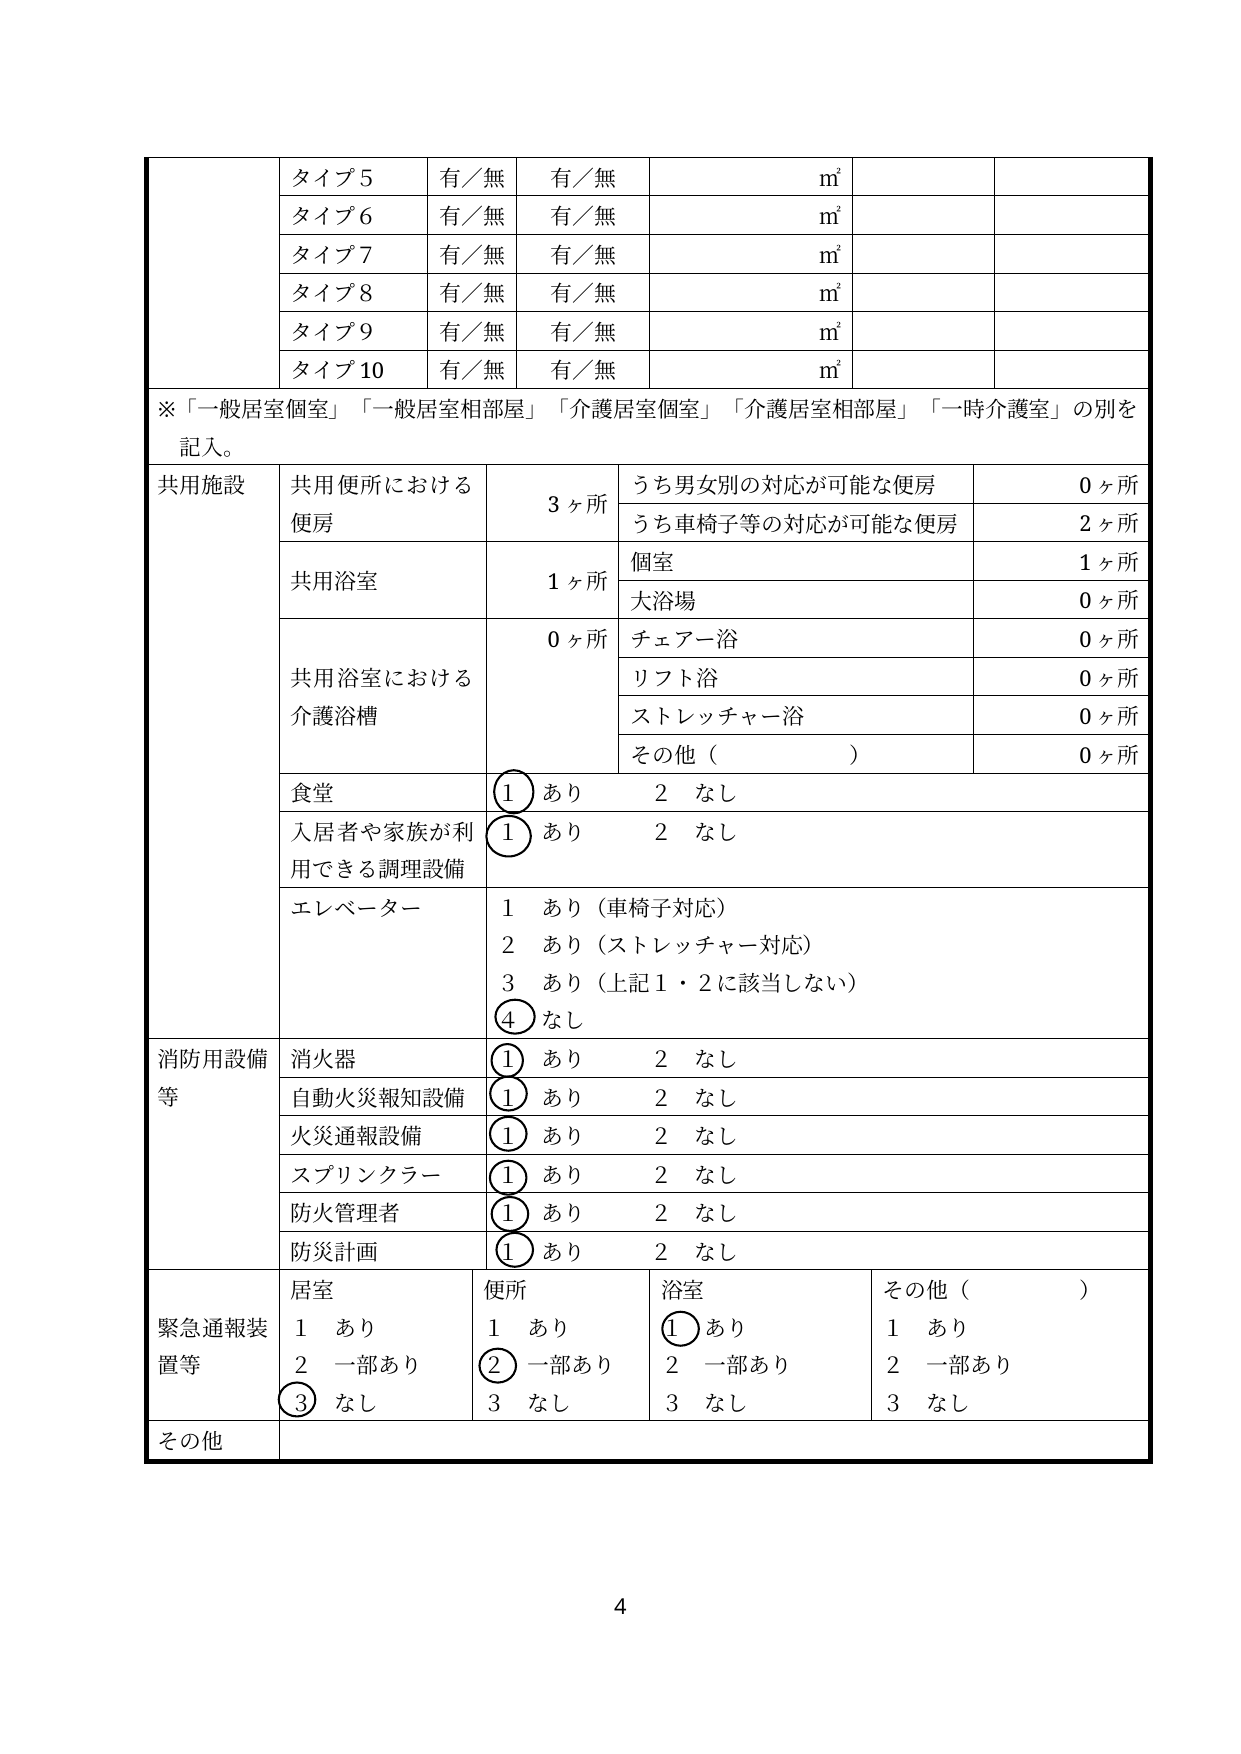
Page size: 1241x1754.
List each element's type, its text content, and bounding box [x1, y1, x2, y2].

table_cell １ あり ２ なし [526, 774, 1148, 811]
table_cell ㎡ [650, 158, 852, 195]
table_cell 共用便所における便房 [280, 465, 486, 541]
table_cell タイプ５ [280, 158, 427, 195]
table_cell その他 [149, 1421, 279, 1459]
table_cell リフト浴 [619, 658, 973, 695]
table_cell 有／無 [517, 351, 649, 388]
table_cell 消火器 [280, 1039, 486, 1077]
table_cell 有／無 [428, 351, 516, 388]
table_cell １ あり ２ なし [487, 1078, 1148, 1115]
table_cell 入居者や家族が利用できる調理設備 [280, 812, 486, 887]
table_cell [853, 196, 994, 234]
table_cell [853, 158, 994, 195]
table_cell ストレッチャー浴 [619, 696, 973, 734]
table_cell 大浴場 [619, 581, 973, 618]
table_cell 0ヶ所 [974, 735, 1148, 772]
table_cell うち男女別の対応が可能な便房 [619, 465, 973, 503]
table_cell タイプ７ [280, 235, 427, 272]
table_cell 便所 １ あり ２ 一部あり ３ なし [473, 1270, 649, 1420]
table_cell 0ヶ所 [974, 658, 1148, 695]
table_cell 有／無 [517, 158, 649, 195]
table_cell ㎡ [650, 351, 852, 388]
table_cell １ あり ２ なし [487, 812, 1148, 887]
table_cell 個室 [619, 542, 973, 580]
table_cell 1ヶ所 [487, 542, 618, 618]
table_cell 0ヶ所 [487, 619, 618, 772]
table_cell 火災通報設備 [280, 1116, 486, 1154]
table_cell １ あり ２ なし [487, 1039, 1148, 1077]
table_cell 有／無 [428, 274, 516, 311]
table_cell 共用浴室における介護浴槽 [280, 619, 486, 772]
table_cell チェアー浴 [619, 619, 973, 657]
table_cell 共用浴室 [280, 542, 486, 618]
table_cell タイプ10 [280, 351, 427, 388]
table_cell １ あり ２ なし [496, 774, 532, 811]
table_cell 食堂 [280, 774, 486, 811]
table_cell [853, 312, 994, 349]
table_cell エレベーター [280, 888, 486, 1038]
table_cell 有／無 [428, 196, 516, 234]
table_cell １ あり ２ なし [487, 1116, 1148, 1154]
table_cell 有／無 [428, 158, 516, 195]
table_cell [995, 235, 1148, 272]
table_cell タイプ９ [280, 312, 427, 349]
table_cell 3ヶ所 [487, 465, 618, 541]
table_cell [995, 312, 1148, 349]
table_cell 0ヶ所 [974, 465, 1148, 503]
table_cell 有／無 [517, 235, 649, 272]
table_cell 1ヶ所 [974, 542, 1148, 580]
table_cell ㎡ [650, 312, 852, 349]
table_cell 有／無 [517, 196, 649, 234]
table_cell [995, 351, 1148, 388]
table_cell その他（ ） [619, 735, 973, 772]
table_cell 居室 １ あり ２ 一部あり ３ なし [280, 1270, 472, 1420]
table_cell 有／無 [428, 312, 516, 349]
table_cell [853, 351, 994, 388]
table_cell 有／無 [428, 235, 516, 272]
table_cell 緊急通報装置等 [149, 1270, 279, 1420]
table_cell [280, 1421, 1148, 1459]
table_cell [995, 196, 1148, 234]
table_cell 有／無 [517, 312, 649, 349]
table_cell その他（ ） １ あり ２ 一部あり ３ なし [872, 1270, 1148, 1420]
table_cell 有／無 [517, 274, 649, 311]
table_cell 浴室 １ あり ２ 一部あり ３ なし [650, 1270, 871, 1420]
table_cell タイプ６ [280, 196, 427, 234]
table_cell 防火管理者 [280, 1193, 486, 1231]
table_cell 自動火災報知設備 [280, 1078, 486, 1115]
table_cell 2ヶ所 [974, 504, 1148, 541]
table_cell 防災計画 [280, 1232, 486, 1269]
table_cell [853, 274, 994, 311]
table_cell １ あり ２ なし [514, 1193, 1148, 1231]
table_cell 共用施設 [149, 465, 279, 1038]
table_cell スプリンクラー [280, 1155, 486, 1192]
table_cell 消防用設備等 [149, 1039, 279, 1269]
table_cell １ あり ２ なし [487, 1232, 1148, 1269]
table_cell ㎡ [650, 274, 852, 311]
table_cell ※「一般居室個室」「一般居室相部屋」「介護居室個室」「介護居室相部屋」「一時介護室」の別を記入。 [149, 389, 1148, 464]
table_cell 0ヶ所 [974, 619, 1148, 657]
table_cell １ あり ２ なし [493, 1199, 527, 1229]
table_cell １ あり（車椅子対応） ２ あり（ストレッチャー対応） ３ あり（上記１・２に該当しない） ４ なし [487, 888, 1148, 1038]
table_cell １ あり ２ なし [487, 1155, 1148, 1192]
table_cell 0ヶ所 [974, 581, 1148, 618]
table_cell タイプ８ [280, 274, 427, 311]
table_cell ㎡ [650, 235, 852, 272]
table_cell 0ヶ所 [974, 696, 1148, 734]
table_cell うち車椅子等の対応が可能な便房 [619, 504, 973, 541]
table_cell [995, 274, 1148, 311]
table_cell [995, 158, 1148, 195]
table_cell [853, 235, 994, 272]
table_cell ㎡ [650, 196, 852, 234]
